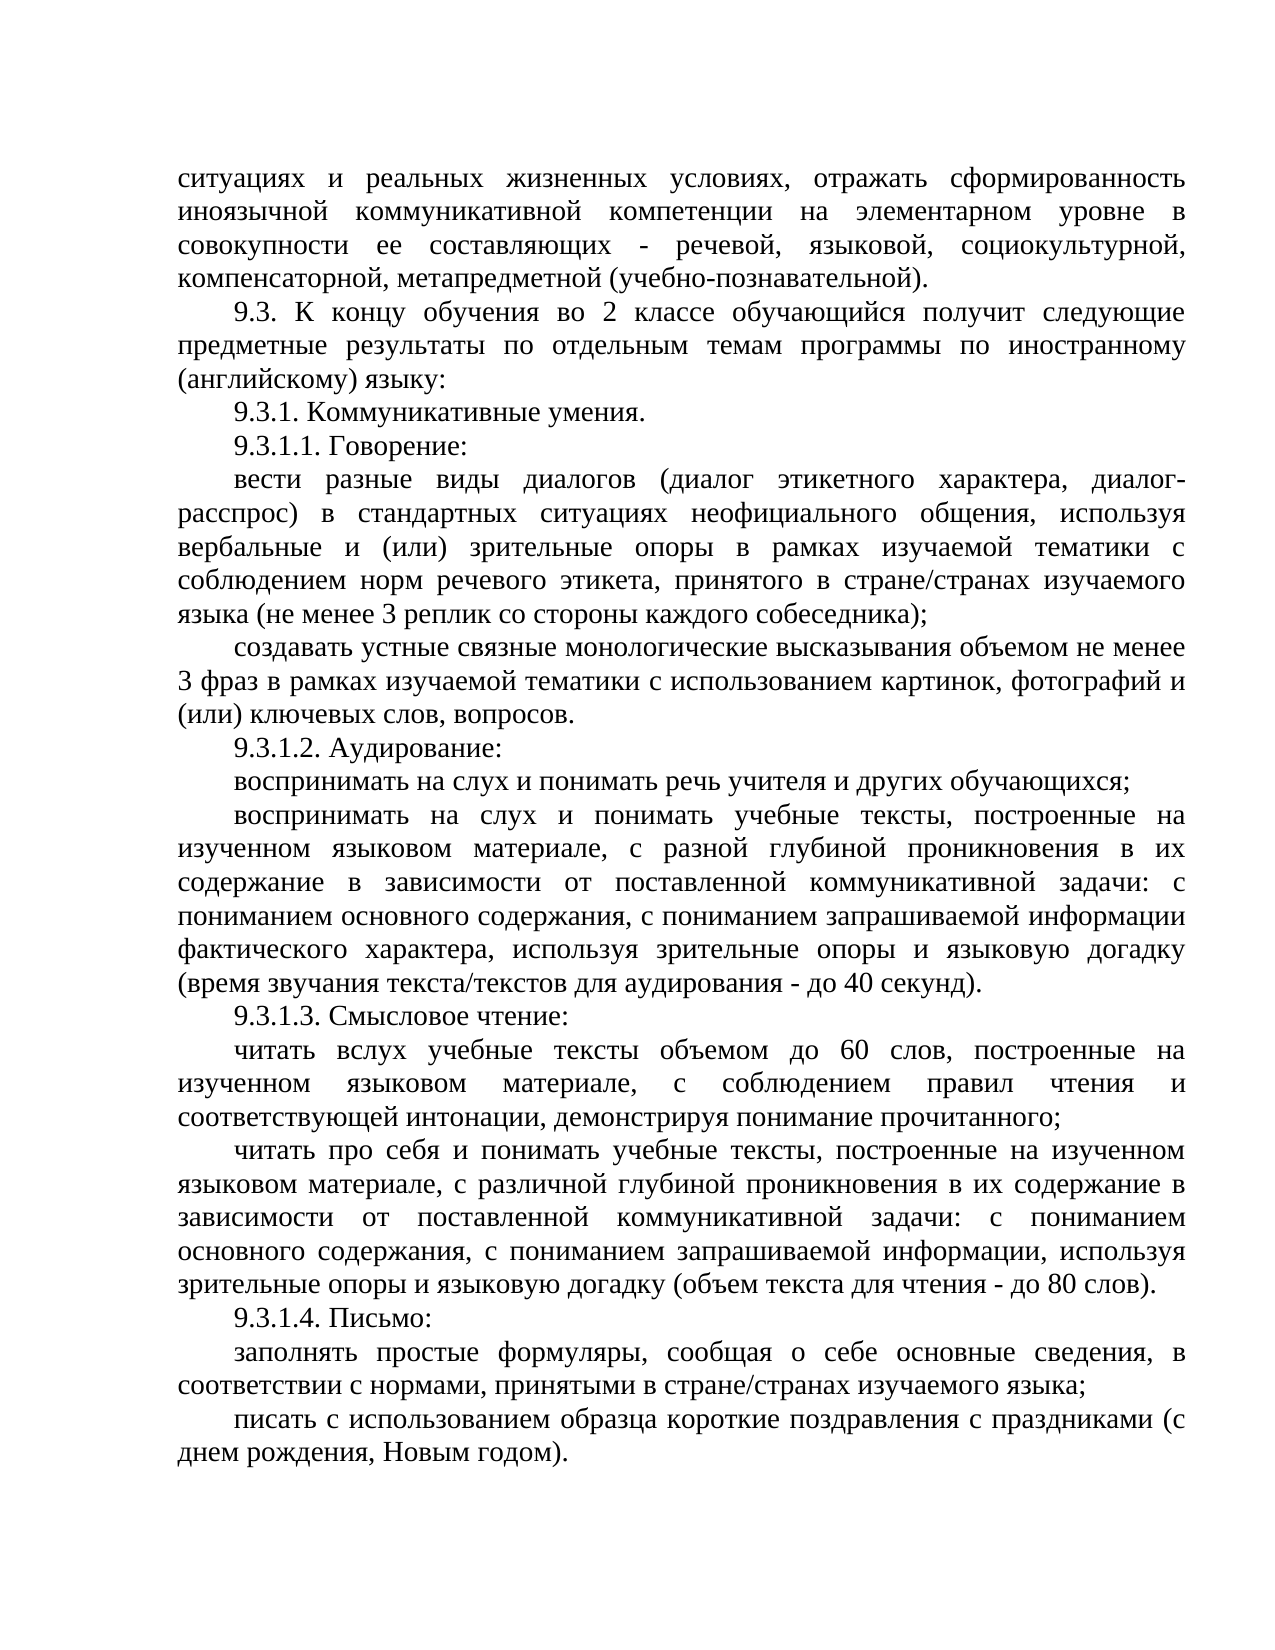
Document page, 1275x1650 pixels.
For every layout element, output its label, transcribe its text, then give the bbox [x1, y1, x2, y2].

text 9.3. К концу обучения во 2 классе обучающийся получит следующие предметные результаты по отдельным темам программы по иностранному (английскому) языку: [177, 294, 1186, 394]
text 9.3.1. Коммуникативные умения. [177, 394, 1186, 428]
text 9.3.1.2. Аудирование: [177, 730, 1186, 763]
text 9.3.1.3. Смысловое чтение: [177, 998, 1186, 1032]
text воспринимать на слух и понимать речь учителя и других обучающихся; [177, 763, 1186, 797]
text читать вслух учебные тексты объемом до 60 слов, построенные на изученном языковом материале, с соблюдением правил чтения и соответствующей интонации, демонстрируя понимание прочитанного; [177, 1032, 1186, 1132]
text воспринимать на слух и понимать учебные тексты, построенные на изученном языковом материале, с разной глубиной проникновения в их содержание в зависимости от поставленной коммуникативной задачи: с пониманием основного содержания, с пониманием запрашиваемой информации фактического характера, используя зрительные опоры и языковую догадку (время звучания текста/текстов для аудирования - до 40 секунд). [177, 797, 1186, 998]
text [177, 160, 1186, 294]
text читать про себя и понимать учебные тексты, построенные на изученном языковом материале, с различной глубиной проникновения в их содержание в зависимости от поставленной коммуникативной задачи: с пониманием основного содержания, с пониманием запрашиваемой информации, используя зрительные опоры и языковую догадку (объем текста для чтения - до 80 слов). [177, 1132, 1186, 1300]
text создавать устные связные монологические высказывания объемом не менее 3 фраз в рамках изучаемой тематики с использованием картинок, фотографий и (или) ключевых слов, вопросов. [177, 629, 1186, 730]
text 9.3.1.1. Говорение: [177, 428, 1186, 462]
text 9.3.1.4. Письмо: [177, 1300, 1186, 1334]
text писать с использованием образца короткие поздравления с праздниками (с днем рождения, Новым годом). [177, 1401, 1186, 1468]
text заполнять простые формуляры, сообщая о себе основные сведения, в соответствии с нормами, принятыми в стране/странах изучаемого языка; [177, 1334, 1186, 1401]
text вести разные виды диалогов (диалог этикетного характера, диалог-расспрос) в стандартных ситуациях неофициального общения, используя вербальные и (или) зрительные опоры в рамках изучаемой тематики с соблюдением норм речевого этикета, принятого в стране/странах изучаемого языка (не менее 3 реплик со стороны каждого собеседника); [177, 462, 1186, 629]
